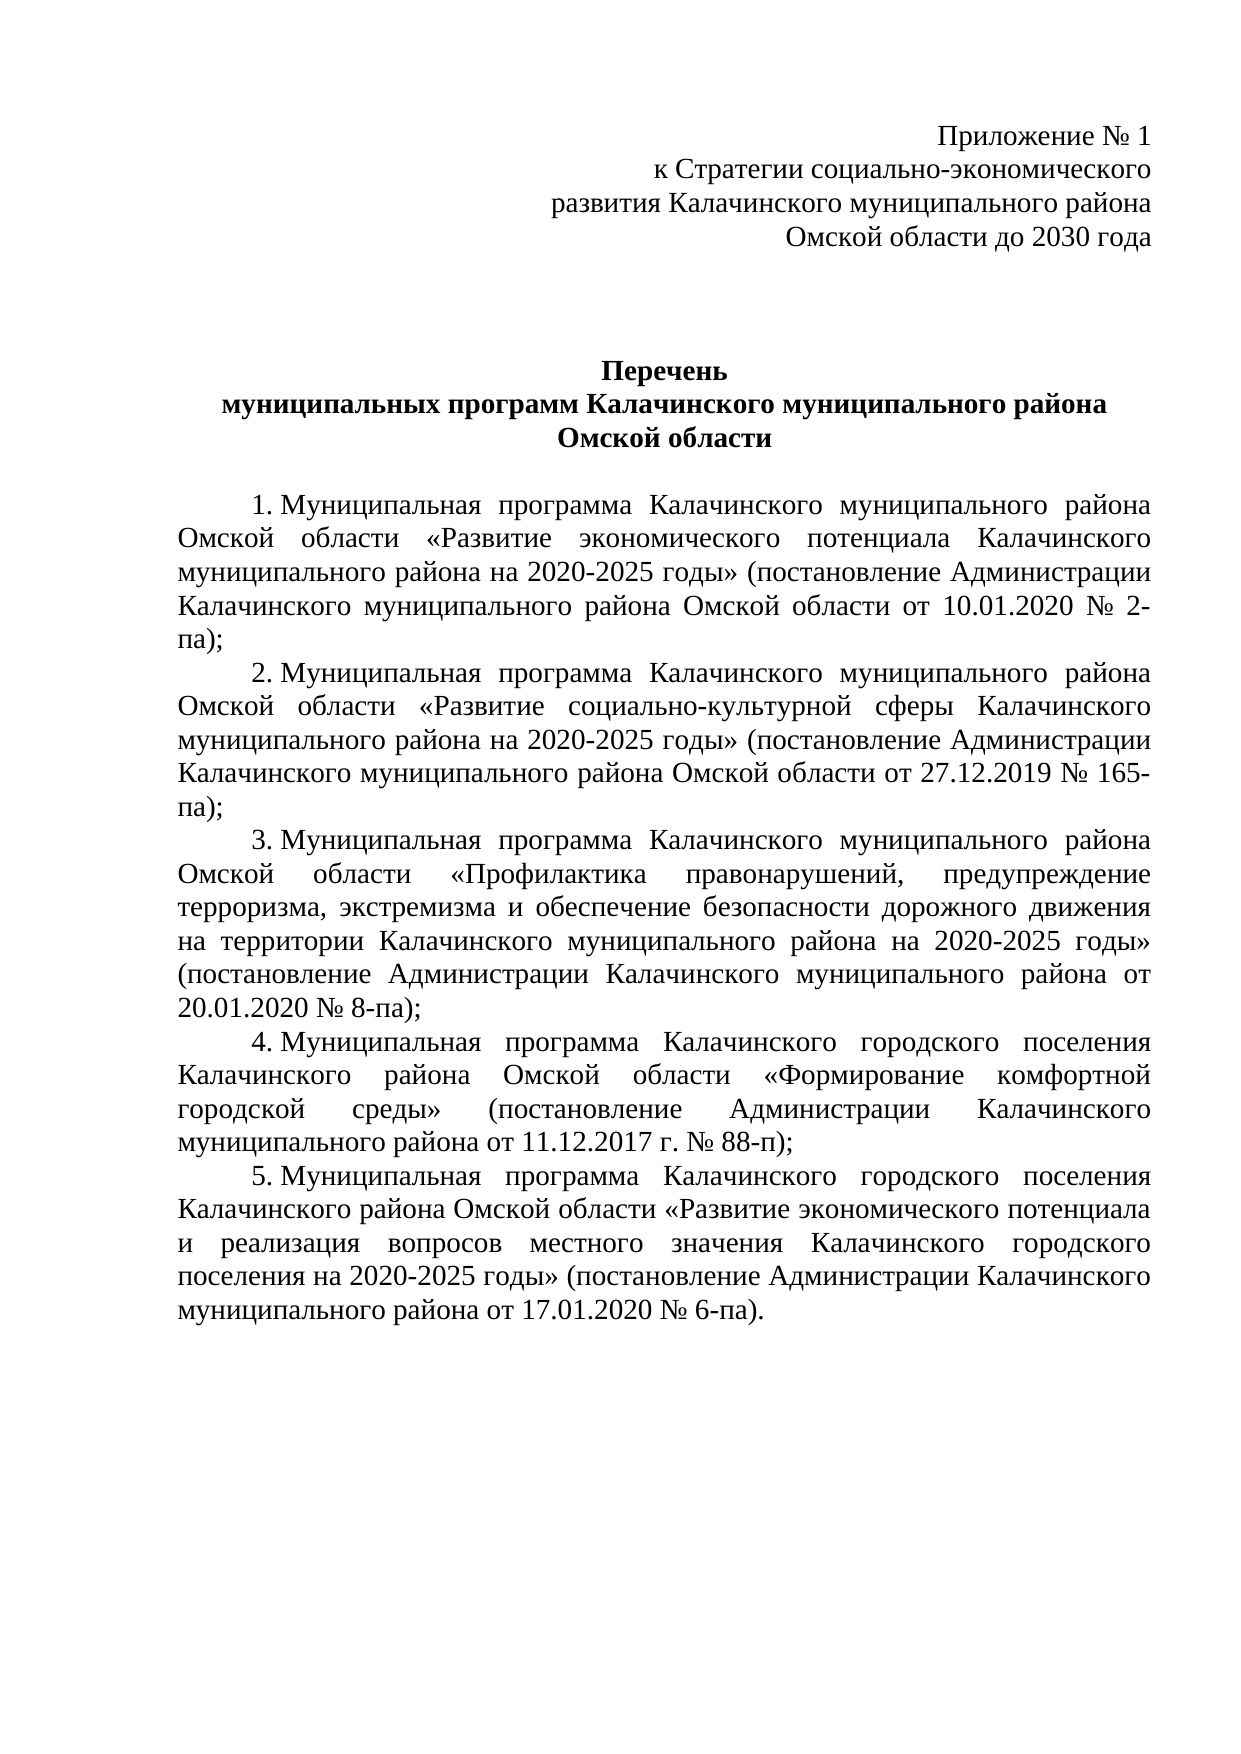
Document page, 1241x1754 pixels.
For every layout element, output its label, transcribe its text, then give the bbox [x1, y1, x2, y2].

title Муниципальная программа Калачинского муниципального района Омской области «Развитие экономического потенциала Калачинского муниципального района на 2020-2025 годы» (постановление Администрации Калачинского муниципального района Омской области от 10.01.2020 № 2-па); [177, 487, 1152, 655]
title муниципальных программ Калачинского муниципального района [177, 386, 1152, 420]
title Омской области [177, 420, 1152, 453]
title Муниципальная программа Калачинского муниципального района Омской области «Развитие социально-культурной сферы Калачинского муниципального района на 2020-2025 годы» (постановление Администрации Калачинского муниципального района Омской области от 27.12.2019 № 165-па); [177, 655, 1152, 822]
text Омской области до 2030 года [177, 219, 1152, 252]
title Муниципальная программа Калачинского городского поселения Калачинского района Омской области «Формирование комфортной городской среды» (постановление Администрации Калачинского муниципального района от 11.12.2017 г. № 88-п); [177, 1024, 1152, 1158]
text развития Калачинского муниципального района [177, 185, 1152, 219]
title Перечень [177, 353, 1152, 386]
title Муниципальная программа Калачинского муниципального района Омской области «Профилактика правонарушений, предупреждение терроризма, экстремизма и обеспечение безопасности дорожного движения на территории Калачинского муниципального района на 2020-2025 годы» (постановление Администрации Калачинского муниципального района от 20.01.2020 № 8-па); [177, 822, 1152, 1024]
text Приложение № 1 [177, 118, 1152, 152]
text к Стратегии социально-экономического [177, 152, 1152, 185]
title Муниципальная программа Калачинского городского поселения Калачинского района Омской области «Развитие экономического потенциала и реализация вопросов местного значения Калачинского городского поселения на 2020-2025 годы» (постановление Администрации Калачинского муниципального района от 17.01.2020 № 6-па). [177, 1158, 1152, 1326]
